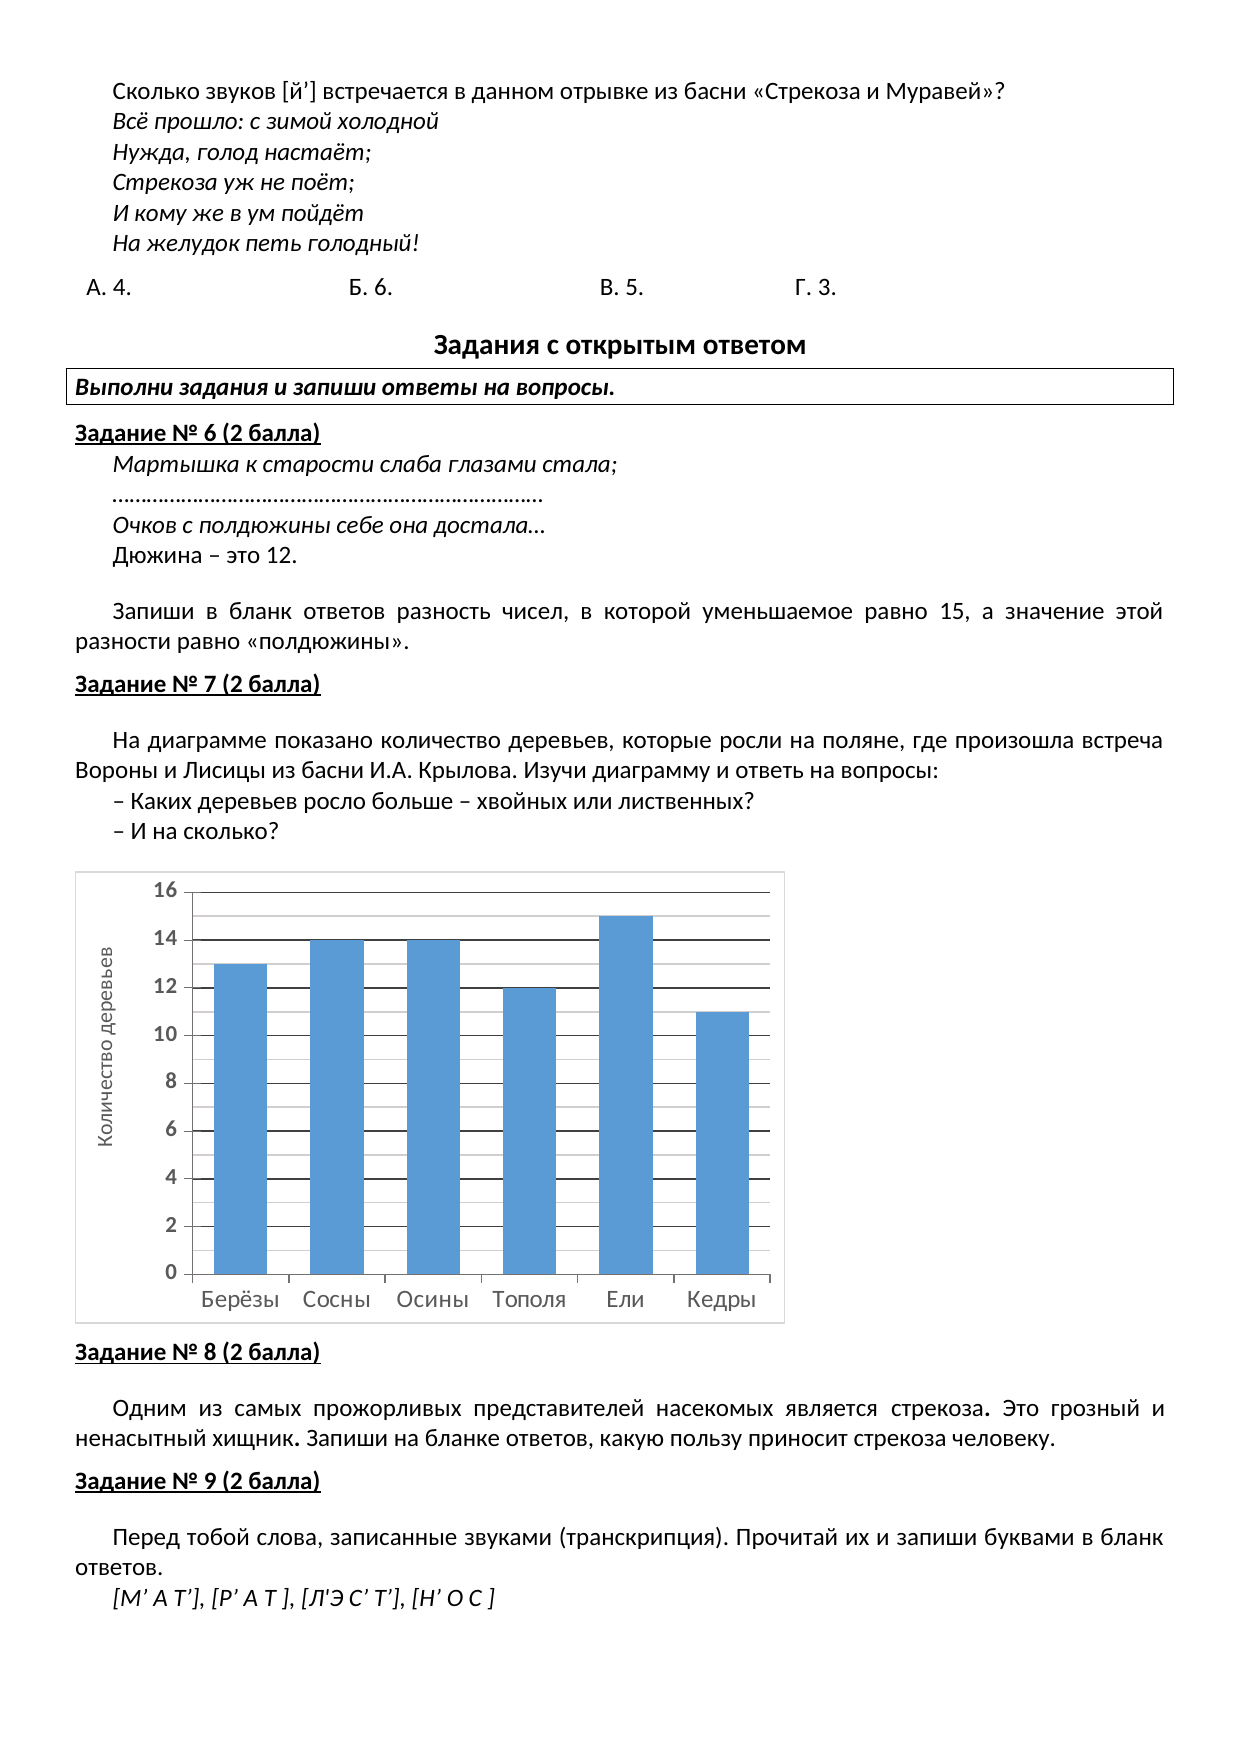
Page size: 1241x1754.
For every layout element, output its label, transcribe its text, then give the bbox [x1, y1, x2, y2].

text Запиши в бланк ответов разность чисел, в которой уменьшаемое равно 15, а значение этой разности равно «полдюжины». [75, 595, 1165, 656]
text Одним из самых прожорливых представителей насекомых является стрекоза. Это грозный и ненасытный хищник. Запиши на бланке ответов, какую пользу приносит стрекоза человеку. [75, 1392, 1165, 1453]
text Задание № 6 (2 балла) [75, 417, 1165, 448]
text Дюжина – это 12. [75, 539, 1165, 570]
table_header Б. 6. [337, 258, 588, 301]
text Задание № 9 (2 балла) [75, 1466, 1165, 1496]
table_header А. 4. [75, 258, 337, 301]
text Сколько звуков [й’] встречается в данном отрывке из басни «Стрекоза и Муравей»? [75, 75, 1165, 106]
text Всё прошло: с зимой холодной [75, 106, 1165, 136]
text Перед тобой слова, записанные звуками (транскрипция). Прочитай их и запиши буквами в бланк ответов. [75, 1521, 1165, 1582]
text Задание № 8 (2 балла) [75, 1336, 1165, 1367]
text Задания с открытым ответом [75, 326, 1165, 362]
text – И на сколько? [75, 816, 1165, 846]
table_header В. 5. [588, 258, 784, 301]
text Нужда, голод настаёт; [75, 136, 1165, 167]
text Очков с полдюжины себе она достала… [75, 509, 1165, 539]
text На желудок петь голодный! [75, 228, 1165, 258]
text [М’ А Т’], [Р’ А Т ], [Л'Э С’ Т’], [Н’ О С ] [75, 1582, 1165, 1613]
text Мартышка к старости слаба глазами стала; [75, 448, 1165, 478]
text И кому же в ум пойдёт [75, 197, 1165, 228]
text Задание № 7 (2 балла) [75, 668, 1165, 699]
text На диаграмме показано количество деревьев, которые росли на поляне, где произошла встреча Вороны и Лисицы из басни И.А. Крылова. Изучи диаграмму и ответь на вопросы: [75, 724, 1165, 785]
text ………………………………………………………………… [75, 478, 1165, 509]
text Стрекоза уж не поёт; [75, 167, 1165, 197]
text Выполни задания и запиши ответы на вопросы. [67, 369, 1173, 404]
text – Каких деревьев росло больше – хвойных или лиственных? [75, 785, 1165, 816]
table_header Г. 3. [784, 258, 1090, 301]
